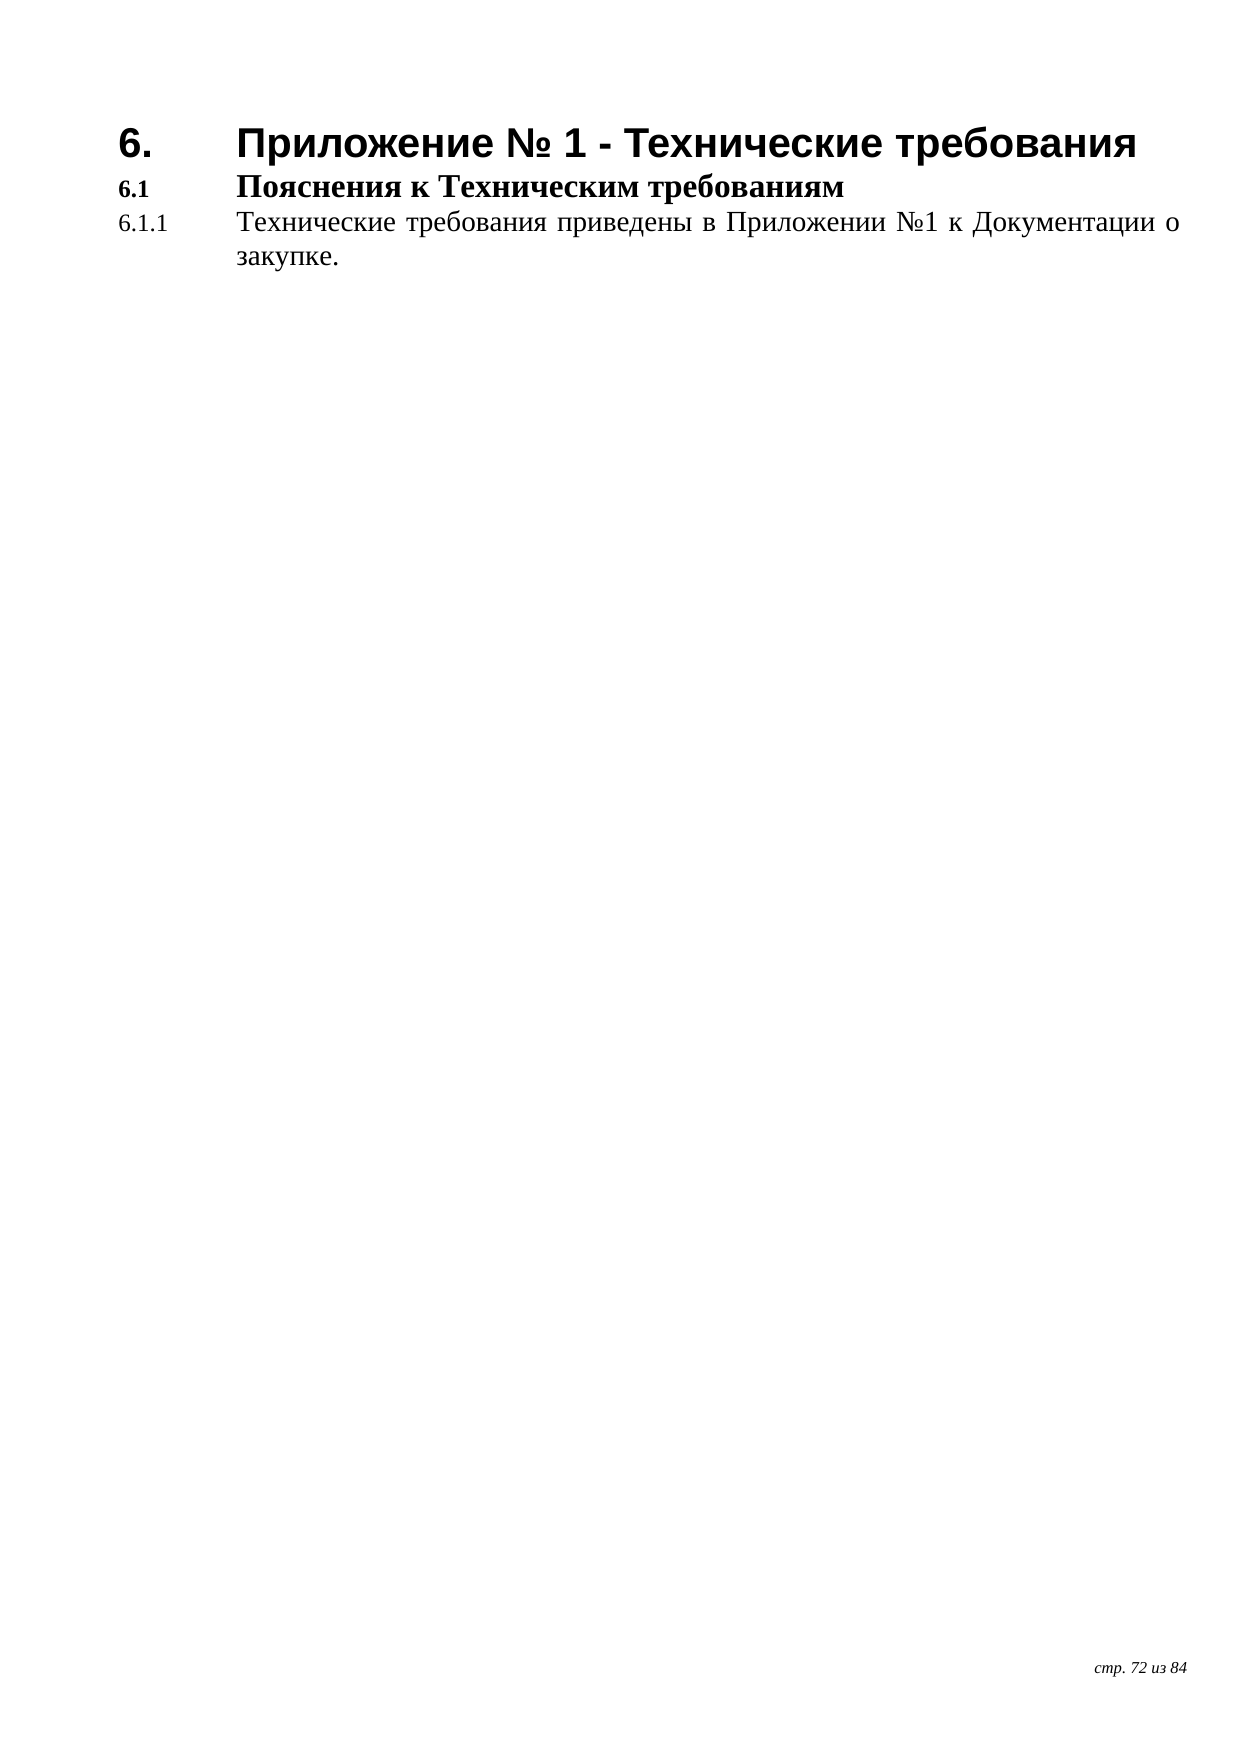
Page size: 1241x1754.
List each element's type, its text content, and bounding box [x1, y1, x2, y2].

subtitle Пояснения к Техническим требованиям [118, 166, 1181, 204]
subtitle Приложение № 1 - Технические требования [118, 118, 1181, 166]
list Технические требования приведены в Приложении №1 к Документации о закупке. [118, 204, 1181, 271]
